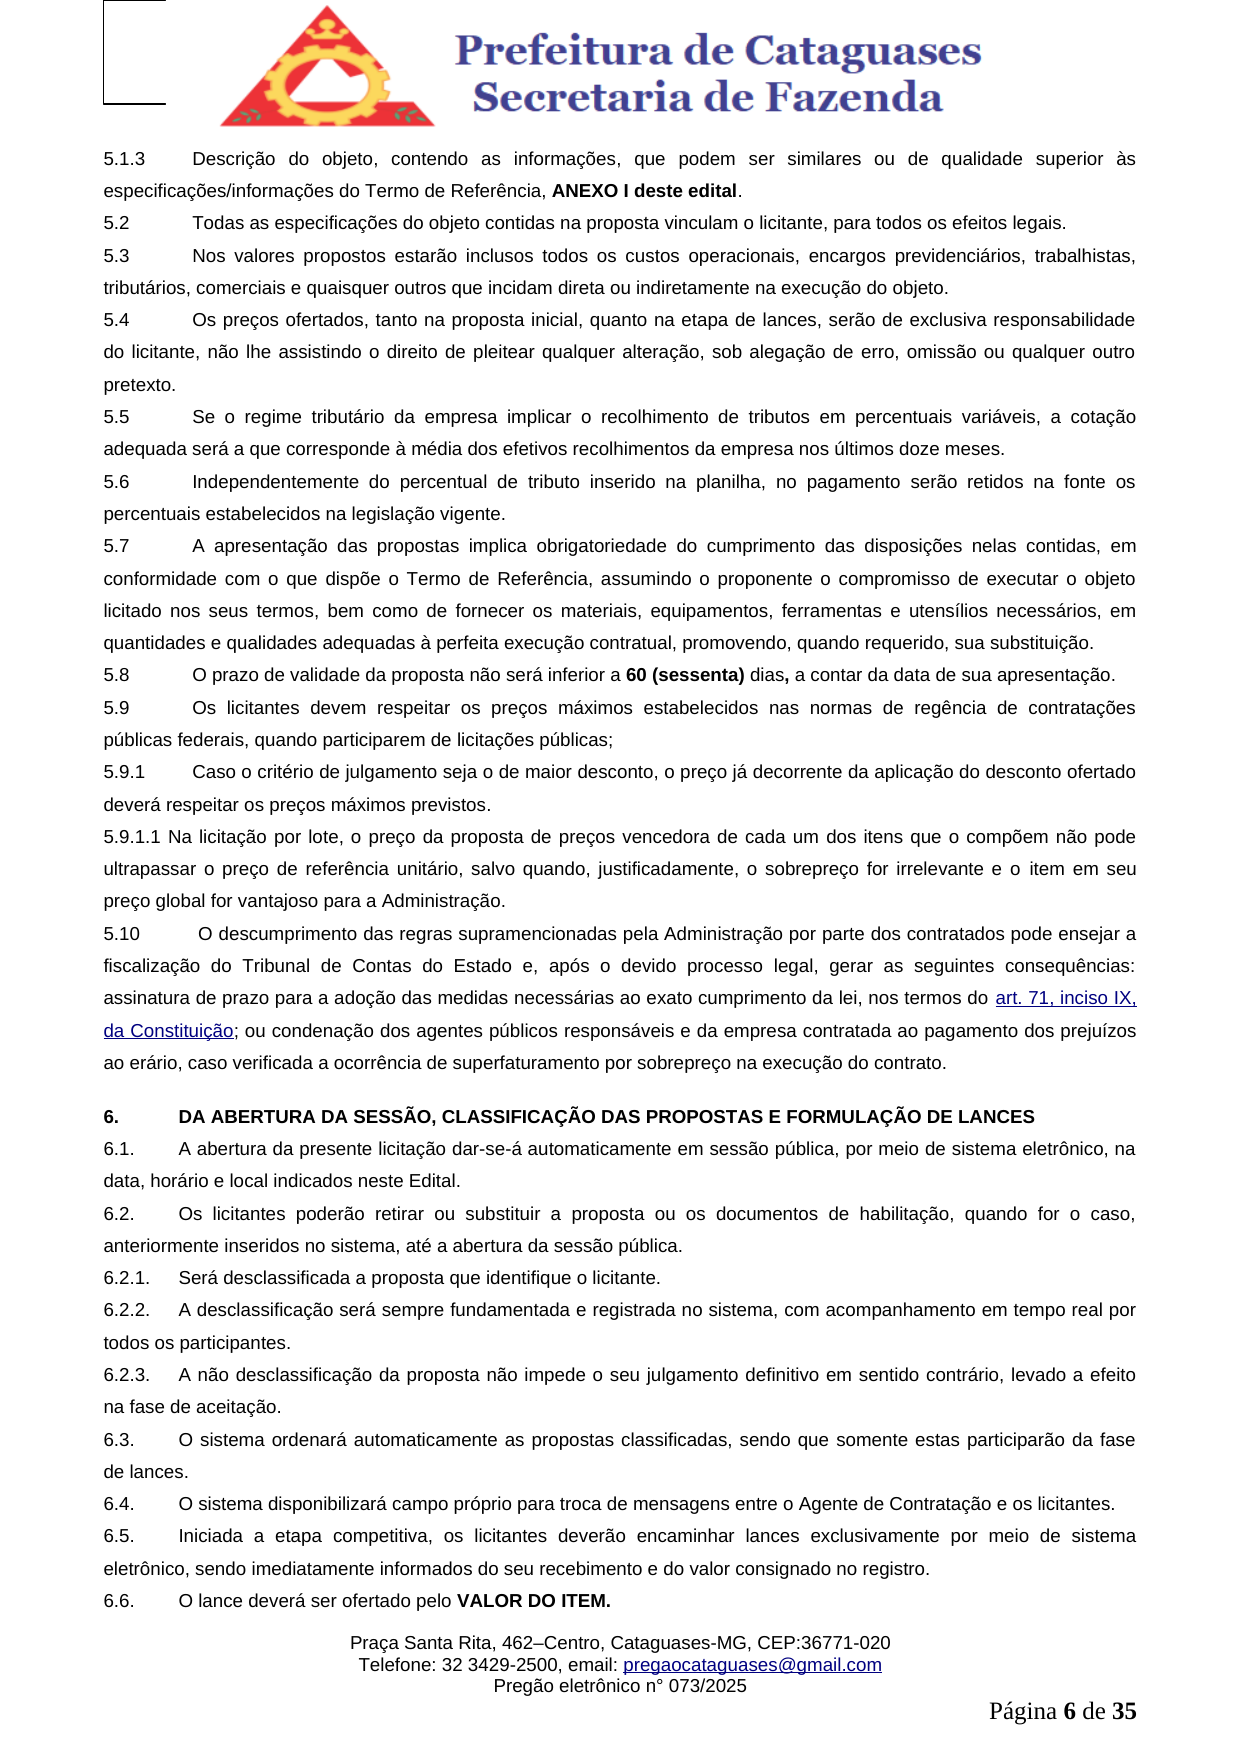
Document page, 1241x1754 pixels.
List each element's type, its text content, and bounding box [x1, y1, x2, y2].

list Nos valores propostos estarão inclusos todos os custos operacionais, encargos previdenciários, trabalhistas, tributários, comerciais e quaisquer outros que incidam direta ou indiretamente na execução do objeto. [103, 244, 1137, 298]
list Os licitantes devem respeitar os preços máximos estabelecidos nas normas de regência de contratações públicas federais, quando participarem de licitações públicas; [103, 696, 1137, 750]
list DA ABERTURA DA SESSÃO, CLASSIFICAÇÃO DAS PROPOSTAS E FORMULAÇÃO DE LANCES [103, 1106, 1137, 1127]
list Se o regime tributário da empresa implicar o recolhimento de tributos em percentuais variáveis, a cotação adequada será a que corresponde à média dos efetivos recolhimentos da empresa nos últimos doze meses. [103, 406, 1137, 460]
picture [165, 0, 1075, 148]
list O lance deverá ser ofertado pelo VALOR DO ITEM. [103, 1590, 1137, 1611]
list Independentemente do percentual de tributo inserido na planilha, no pagamento serão retidos na fonte os percentuais estabelecidos na legislação vigente. [103, 470, 1137, 524]
list Todas as especificações do objeto contidas na proposta vinculam o licitante, para todos os efeitos legais. [103, 212, 1137, 234]
list Caso o critério de julgamento seja o de maior desconto, o preço já decorrente da aplicação do desconto ofertado deverá respeitar os preços máximos previstos. [103, 761, 1137, 815]
list Será desclassificada a proposta que identifique o licitante. [103, 1267, 1137, 1288]
list A abertura da presente licitação dar-se-á automaticamente em sessão pública, por meio de sistema eletrônico, na data, horário e local indicados neste Edital. [103, 1138, 1137, 1192]
list O prazo de validade da proposta não será inferior a 60 (sessenta) dias, a contar da data de sua apresentação. [103, 664, 1137, 686]
list A apresentação das propostas implica obrigatoriedade do cumprimento das disposições nelas contidas, em conformidade com o que dispõe o Termo de Referência, assumindo o proponente o compromisso de executar o objeto licitado nos seus termos, bem como de fornecer os materiais, equipamentos, ferramentas e utensílios necessários, em quantidades e qualidades adequadas à perfeita execução contratual, promovendo, quando requerido, sua substituição. [103, 535, 1137, 653]
list Iniciada a etapa competitiva, os licitantes deverão encaminhar lances exclusivamente por meio de sistema eletrônico, sendo imediatamente informados do seu recebimento e do valor consignado no registro. [103, 1525, 1137, 1579]
list A não desclassificação da proposta não impede o seu julgamento definitivo em sentido contrário, levado a efeito na fase de aceitação. [103, 1364, 1137, 1418]
text 5.9.1.1 Na licitação por lote, o preço da proposta de preços vencedora de cada um dos itens que o compõem não pode ultrapassar o preço de referência unitário, salvo quando, justificadamente, o sobrepreço for irrelevante e o item em seu preço global for vantajoso para a Administração. [103, 826, 1137, 912]
list O sistema disponibilizará campo próprio para troca de mensagens entre o Agente de Contratação e os licitantes. [103, 1493, 1137, 1514]
list O descumprimento das regras supramencionadas pela Administração por parte dos contratados pode ensejar a fiscalização do Tribunal de Contas do Estado e, após o devido processo legal, gerar as seguintes consequências: assinatura de prazo para a adoção das medidas necessárias ao exato cumprimento da lei, nos termos do art. 71, inciso IX, da Constituição; ou condenação dos agentes públicos responsáveis e da empresa contratada ao pagamento dos prejuízos ao erário, caso verificada a ocorrência de superfaturamento por sobrepreço na execução do contrato. [103, 922, 1137, 1073]
list Descrição do objeto, contendo as informações, que podem ser similares ou de qualidade superior às especificações/informações do Termo de Referência, ANEXO I deste edital. [103, 147, 1137, 201]
list Os preços ofertados, tanto na proposta inicial, quanto na etapa de lances, serão de exclusiva responsabilidade do licitante, não lhe assistindo o direito de pleitear qualquer alteração, sob alegação de erro, omissão ou qualquer outro pretexto. [103, 309, 1137, 395]
list A desclassificação será sempre fundamentada e registrada no sistema, com acompanhamento em tempo real por todos os participantes. [103, 1299, 1137, 1353]
list Os licitantes poderão retirar ou substituir a proposta ou os documentos de habilitação, quando for o caso, anteriormente inseridos no sistema, até a abertura da sessão pública. [103, 1202, 1137, 1256]
list O sistema ordenará automaticamente as propostas classificadas, sendo que somente estas participarão da fase de lances. [103, 1428, 1137, 1482]
